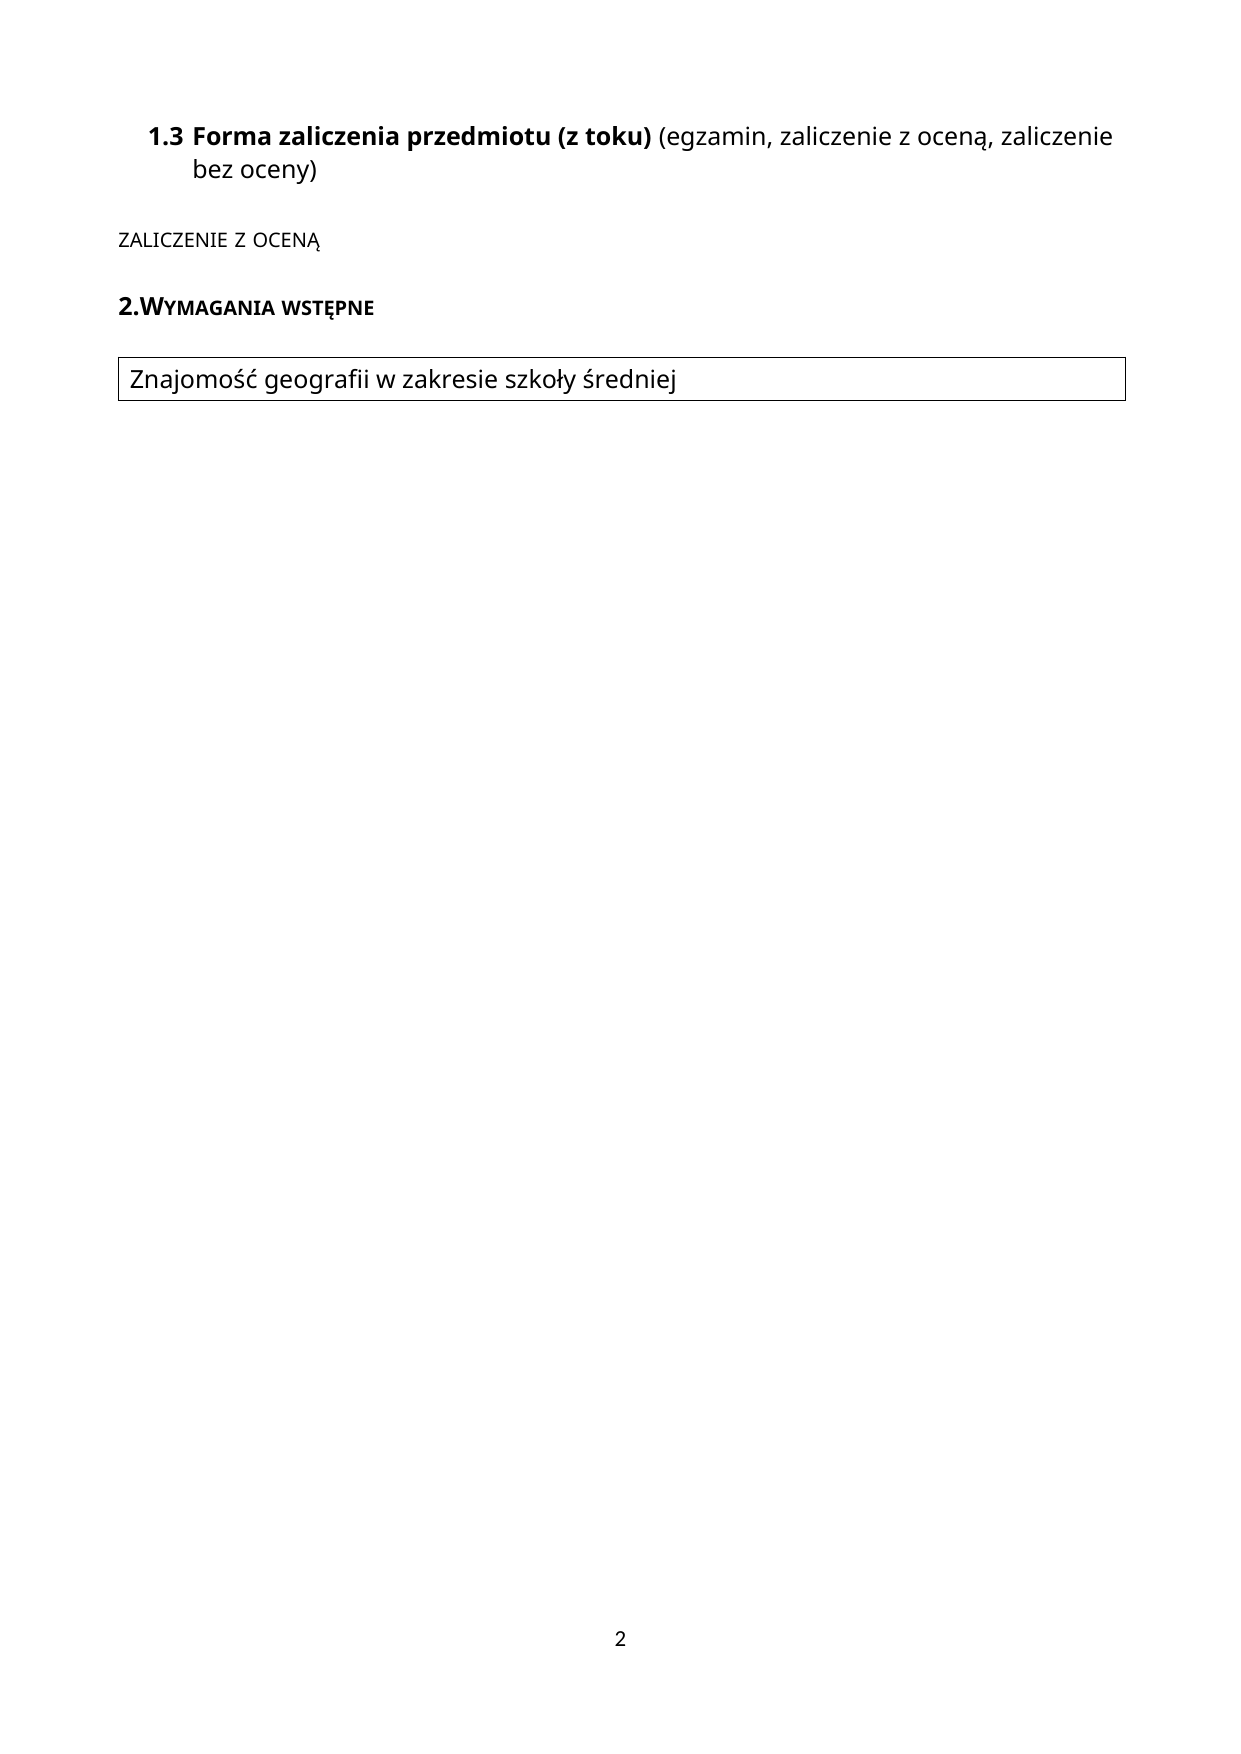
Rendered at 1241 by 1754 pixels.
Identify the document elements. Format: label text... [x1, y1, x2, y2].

table_header Znajomość geografii w zakresie szkoły średniej [119, 358, 1125, 400]
text zaliczenie z oceną [118, 220, 1122, 254]
text 1.3 Forma zaliczenia przedmiotu (z toku) (egzamin, zaliczenie z oceną, zaliczenie bez oceny) [148, 118, 1122, 186]
text 2.Wymagania wstępne [118, 288, 1122, 322]
